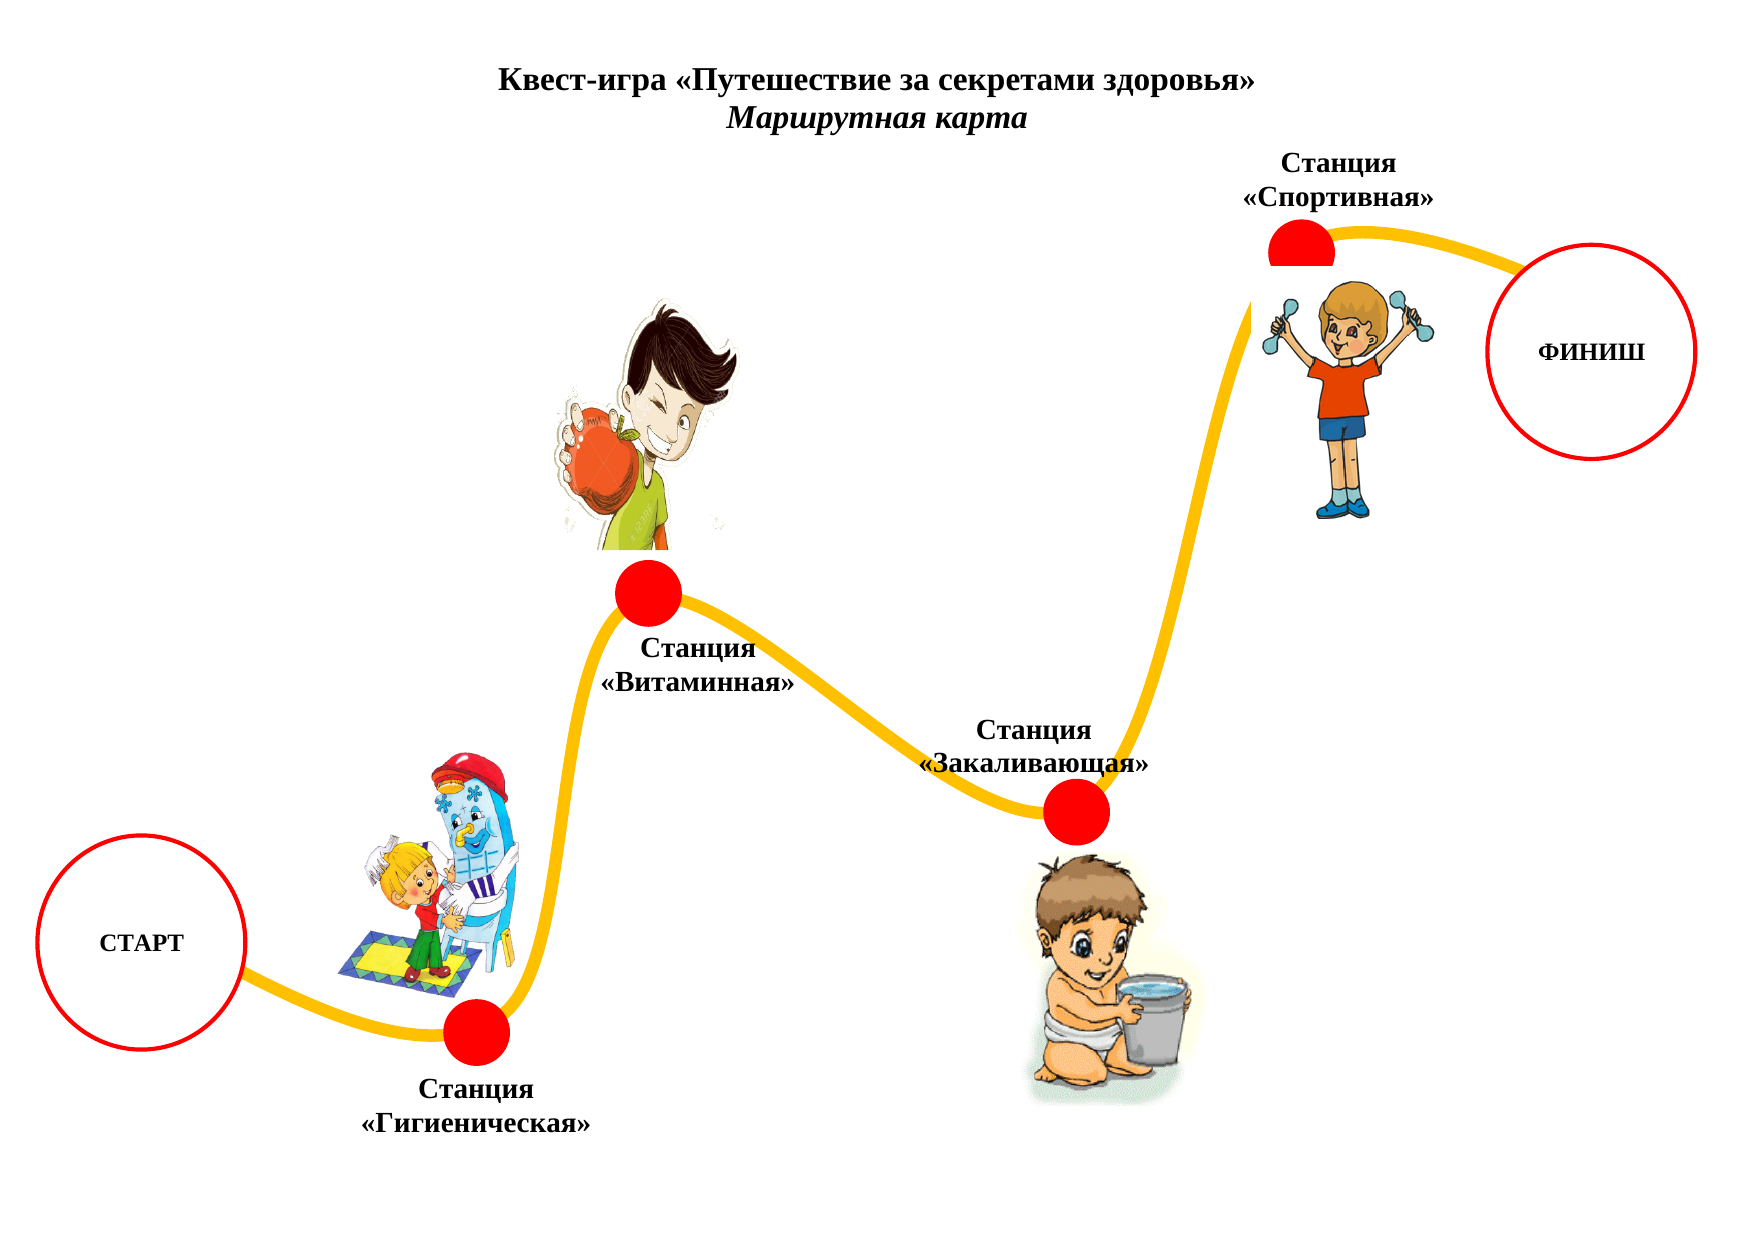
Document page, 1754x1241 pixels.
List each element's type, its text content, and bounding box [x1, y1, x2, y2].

text Квест-игра «Путешествие за секретами здоровья» [118, 59, 1636, 97]
picture [1001, 852, 1220, 1106]
picture [1250, 266, 1438, 517]
text Маршрутная карта [118, 97, 1636, 136]
picture [334, 746, 519, 1000]
